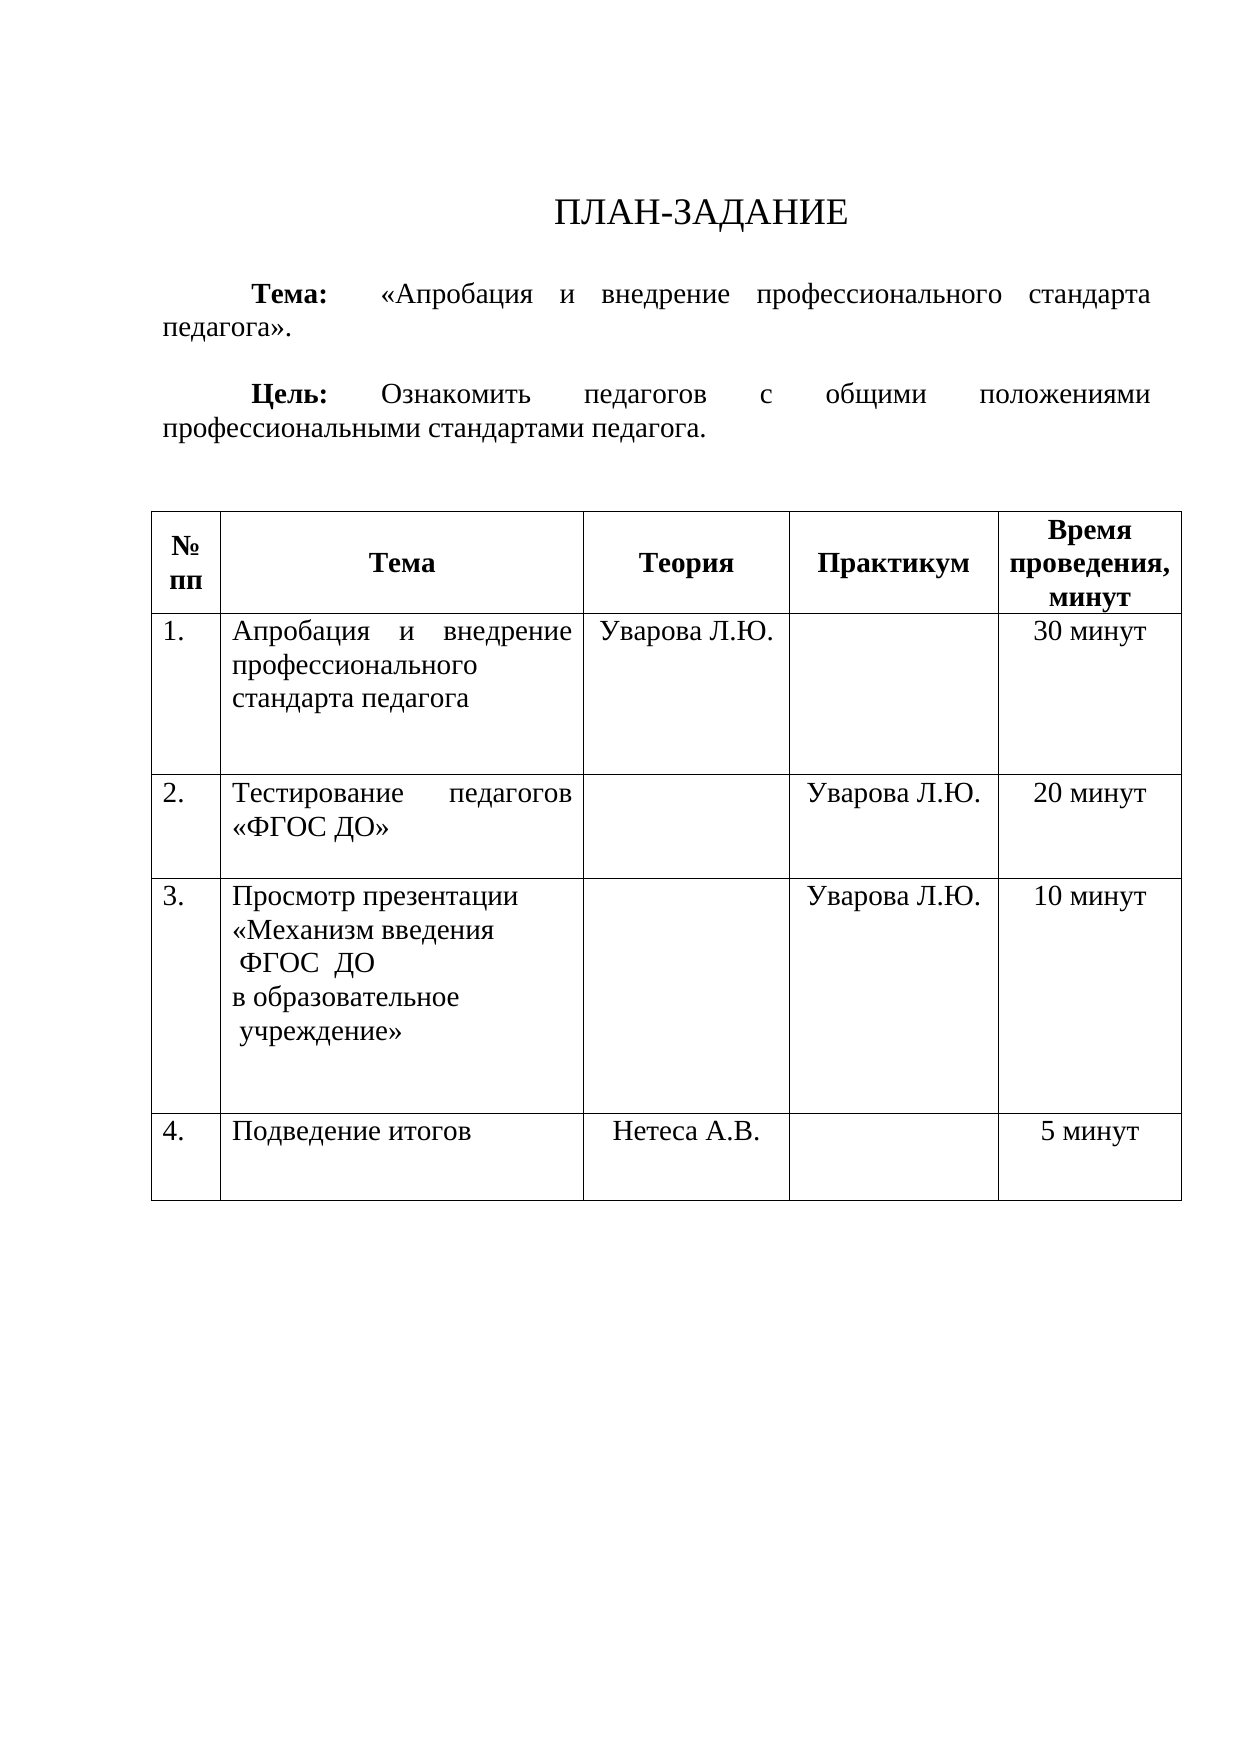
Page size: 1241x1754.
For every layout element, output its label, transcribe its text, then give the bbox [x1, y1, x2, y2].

table_cell [584, 879, 789, 1112]
table_cell 5 минут [999, 1114, 1181, 1200]
text Цель: Ознакомить педагогов с общими положениями профессиональными стандартами педагога. [162, 377, 1152, 444]
table_cell Уварова Л.Ю. [790, 879, 998, 1112]
table_cell Просмотр презентации «Механизм введения ФГОС ДО в образовательное учреждение» [221, 879, 583, 1112]
table_header Практикум [790, 512, 998, 612]
table_cell [790, 1114, 998, 1200]
table_cell Тестирование педагогов «ФГОС ДО» [221, 775, 583, 877]
table_header Теория [584, 512, 789, 612]
table_cell 30 минут [999, 614, 1181, 774]
table_cell [790, 614, 998, 774]
table_header Время проведения, минут [999, 512, 1181, 612]
table_cell 10 минут [999, 879, 1181, 1112]
table_cell Нетеса А.В. [584, 1114, 789, 1200]
table_cell Подведение итогов [221, 1114, 583, 1200]
table_cell [584, 775, 789, 877]
table_header № пп [152, 512, 220, 612]
table_cell 20 минут [999, 775, 1181, 877]
table_header Тема [221, 512, 583, 612]
table_cell Апробация и внедрение профессионального стандарта педагога [221, 614, 583, 774]
text ПЛАН-ЗАДАНИЕ [162, 190, 1152, 233]
table_cell Уварова Л.Ю. [790, 775, 998, 877]
text Тема: «Апробация и внедрение профессионального стандарта педагога». [162, 276, 1152, 343]
table_cell 3. [152, 879, 220, 1112]
table_cell 2. [152, 775, 220, 877]
table_cell Уварова Л.Ю. [584, 614, 789, 774]
table_cell 1. [152, 614, 220, 774]
table_cell 4. [152, 1114, 220, 1200]
